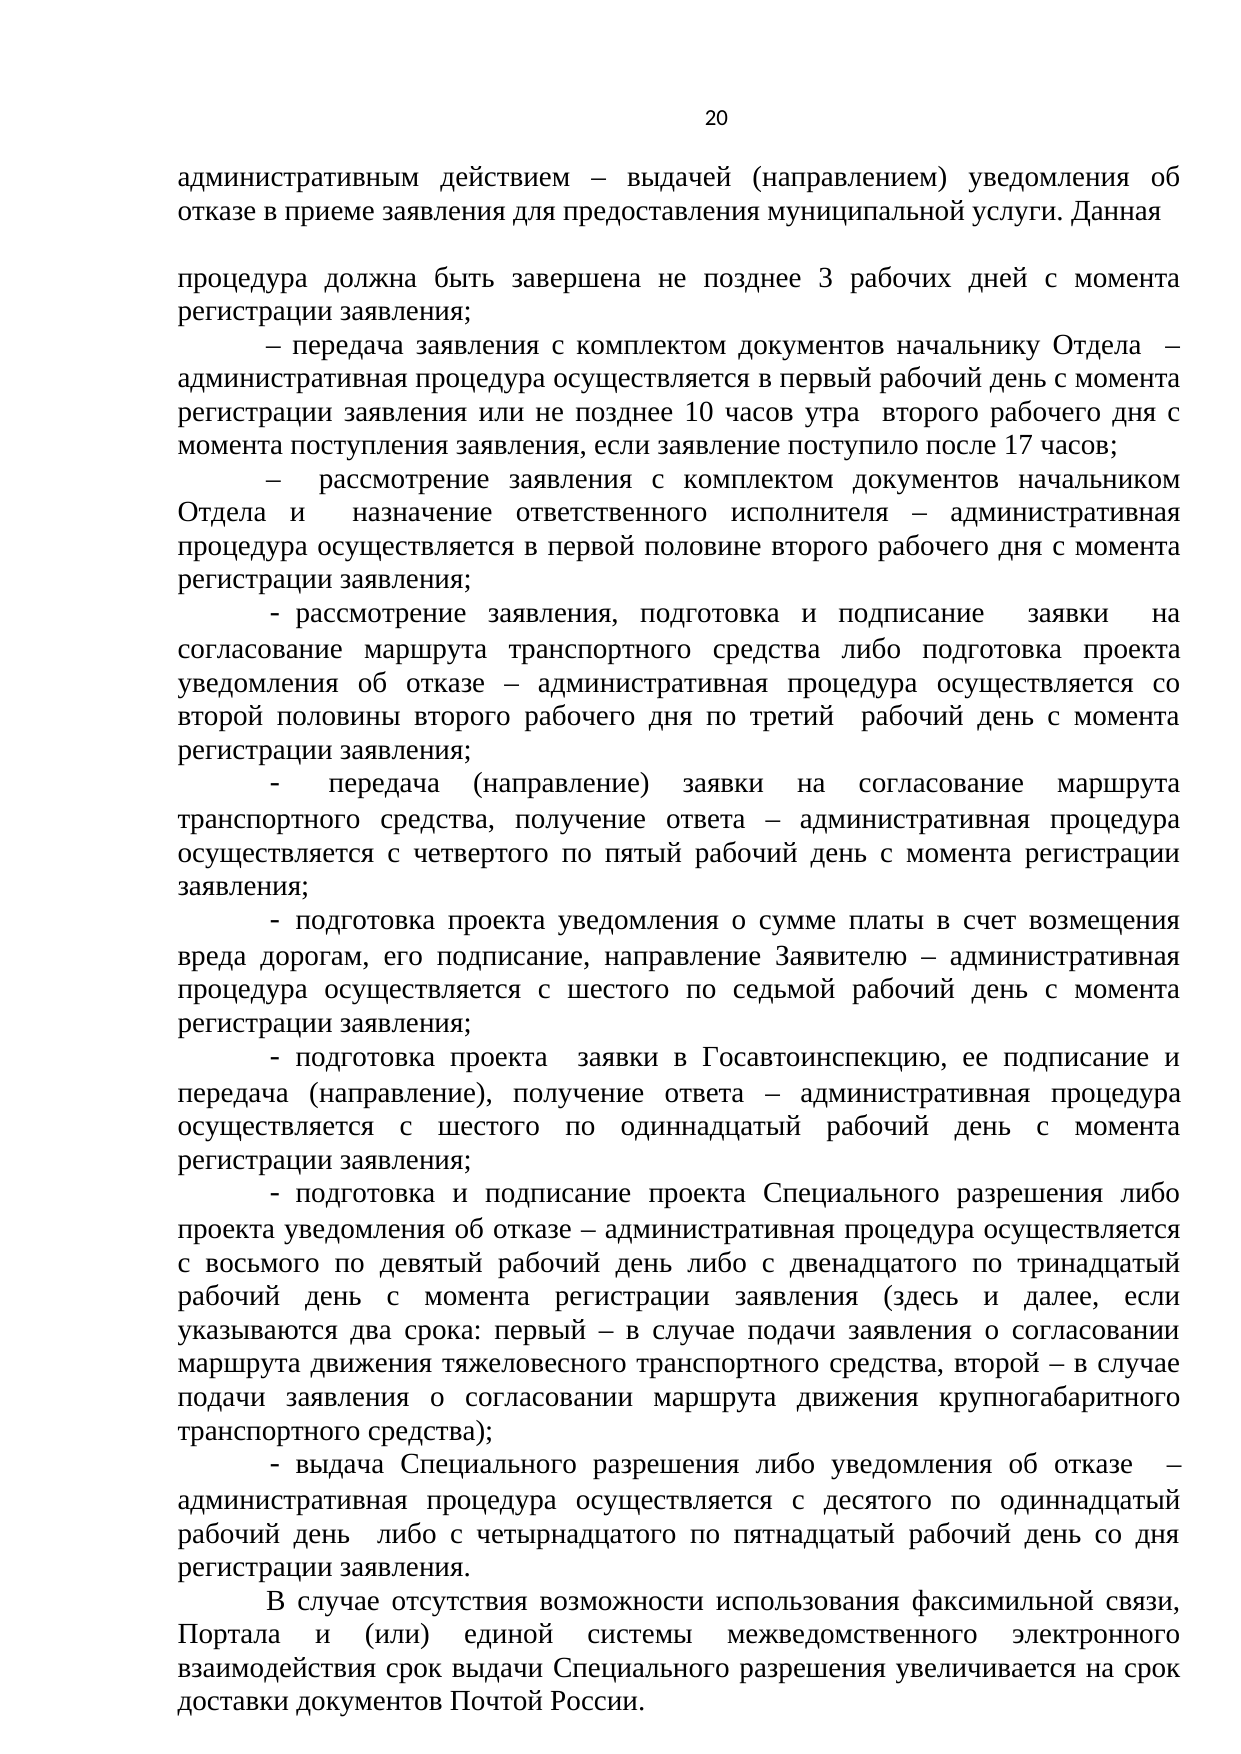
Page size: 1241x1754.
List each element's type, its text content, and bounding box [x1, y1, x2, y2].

list подготовка проекта заявки в Госавтоинспекцию, ее подписание и передача (направление), получение ответа – административная процедура осуществляется с шестого по одиннадцатый рабочий день с момента регистрации заявления; [177, 1039, 1181, 1175]
list рассмотрение заявления, подготовка и подписание заявки на согласование маршрута транспортного средства либо подготовка проекта уведомления об отказе – административная процедура осуществляется со второй половины второго рабочего дня по третий рабочий день с момента регистрации заявления; [177, 595, 1181, 765]
list подготовка и подписание проекта Специального разрешения либо проекта уведомления об отказе – административная процедура осуществляется с восьмого по девятый рабочий день либо с двенадцатого по тринадцатый рабочий день с момента регистрации заявления (здесь и далее, если указываются два срока: первый – в случае подачи заявления о согласовании маршрута движения тяжеловесного транспортного средства, второй – в случае подачи заявления о согласовании маршрута движения крупногабаритного транспортного средства); [177, 1175, 1181, 1446]
list передача (направление) заявки на согласование маршрута транспортного средства, получение ответа – административная процедура осуществляется с четвертого по пятый рабочий день с момента регистрации заявления; [177, 765, 1181, 902]
list подготовка проекта уведомления о сумме платы в счет возмещения вреда дорогам, его подписание, направление Заявителю – административная процедура осуществляется с шестого по седьмой рабочий день с момента регистрации заявления; [177, 902, 1181, 1039]
text – рассмотрение заявления с комплектом документов начальником Отдела и назначение ответственного исполнителя – административная процедура осуществляется в первой половине второго рабочего дня с момента регистрации заявления; [177, 461, 1181, 595]
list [177, 159, 1181, 226]
text В случае отсутствия возможности использования факсимильной связи, Портала и (или) единой системы межведомственного электронного взаимодействия срок выдачи Специального разрешения увеличивается на срок доставки документов Почтой России. [177, 1583, 1181, 1717]
text процедура должна быть завершена не позднее 3 рабочих дней с момента регистрации заявления; [177, 260, 1181, 327]
list выдача Специального разрешения либо уведомления об отказе – административная процедура осуществляется с десятого по одиннадцатый рабочий день либо с четырнадцатого по пятнадцатый рабочий день со дня регистрации заявления. [177, 1446, 1181, 1583]
text – передача заявления с комплектом документов начальнику Отдела – административная процедура осуществляется в первый рабочий день с момента регистрации заявления или не позднее 10 часов утра второго рабочего дня с момента поступления заявления, если заявление поступило после 17 часов; [177, 327, 1181, 461]
